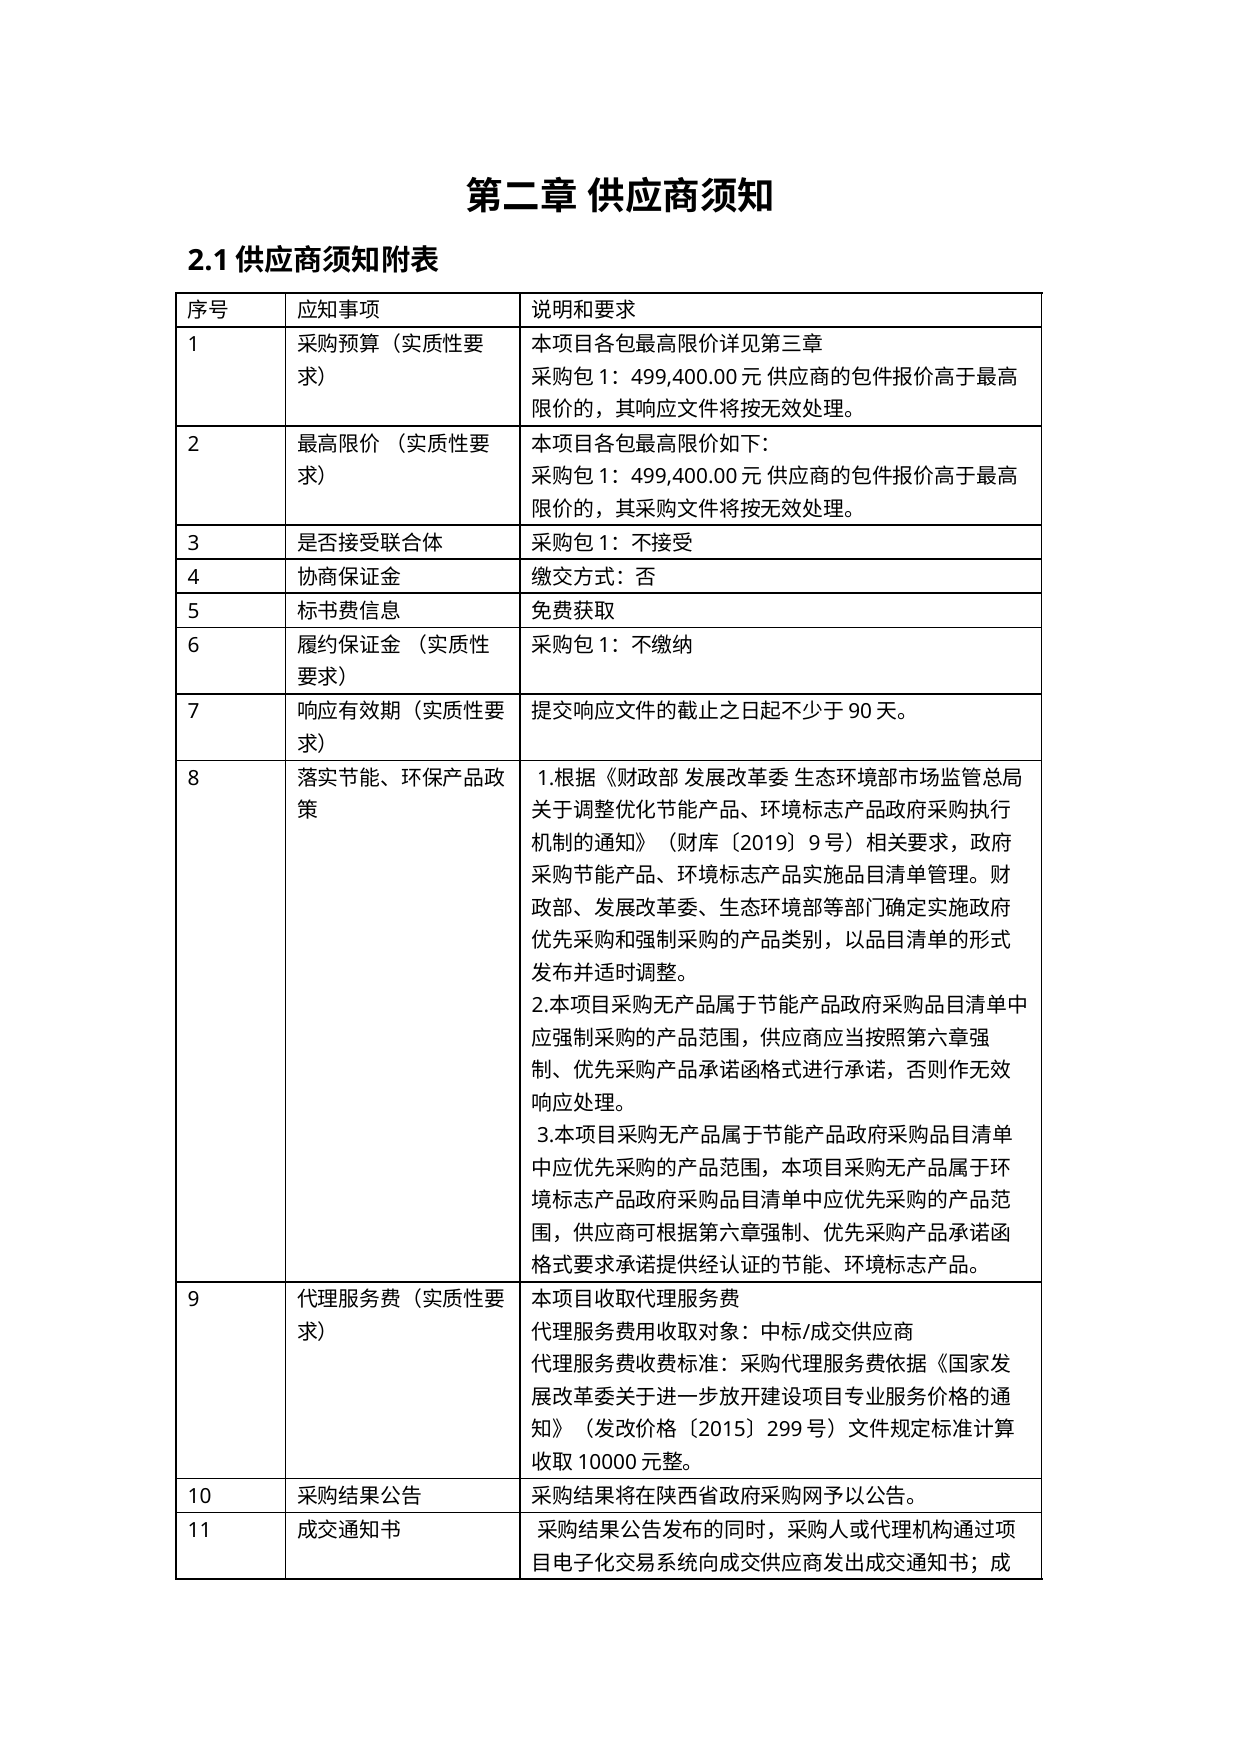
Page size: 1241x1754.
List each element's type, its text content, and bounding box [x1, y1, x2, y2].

table_cell 缴交方式：否 [521, 560, 1041, 592]
table_cell 代理服务费（实质性要求） [286, 1283, 519, 1478]
table_cell 响应有效期（实质性要求） [286, 695, 519, 759]
table_cell 采购预算（实质性要求） [286, 328, 519, 425]
table_cell 标书费信息 [286, 594, 519, 626]
table_cell 2 [177, 427, 285, 524]
text 2.1供应商须知附表 [187, 227, 1053, 292]
table_cell 3 [177, 526, 285, 558]
table_cell 1 [177, 328, 285, 425]
table_cell 8 [177, 761, 285, 1281]
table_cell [521, 1513, 1041, 1578]
text 第二章 供应商须知 [187, 162, 1053, 227]
table_cell 5 [177, 594, 285, 626]
table_cell 采购结果公告 [286, 1479, 519, 1512]
table_cell 履约保证金 （实质性要求） [286, 628, 519, 693]
table_cell 1.根据《财政部 发展改革委 生态环境部市场监管总局关于调整优化节能产品、环境标志产品政府采购执行机制的通知》（财库〔2019〕9号）相关要求，政府采购节能产品、环境标志产品实施品目清单管理。财政部、发展改革委、生态环境部等部门确定实施政府优先采购和强制采购的产品类别，以品目清单的形式发布并适时调整。 2.本项目采购无产品属于节能产品政府采购品目清单中应强制采购的产品范围，供应商应当按照第六章强制、优先采购产品承诺函格式进行承诺，否则作无效响应处理。 3.本项目采购无产品属于节能产品政府采购品目清单中应优先采购的产品范围，本项目采购无产品属于环境标志产品政府采购品目清单中应优先采购的产品范围，供应商可根据第六章强制、优先采购产品承诺函格式要求承诺提供经认证的节能、环境标志产品。 [521, 761, 1041, 1281]
table_cell 协商保证金 [286, 560, 519, 592]
table_cell 落实节能、环保产品政策 [286, 761, 519, 1281]
table_cell 最高限价 （实质性要求） [286, 427, 519, 524]
table_cell 采购包1：不接受 [521, 526, 1041, 558]
table_header 应知事项 [286, 294, 519, 326]
table_cell 提交响应文件的截止之日起不少于90天。 [521, 695, 1041, 759]
table_cell 本项目收取代理服务费 代理服务费用收取对象：中标/成交供应商 代理服务费收费标准：采购代理服务费依据《国家发展改革委关于进一步放开建设项目专业服务价格的通知》（发改价格〔2015〕299号）文件规定标准计算收取10000元整。 [521, 1283, 1041, 1478]
table_cell 采购结果将在陕西省政府采购网予以公告。 [521, 1479, 1041, 1512]
table_cell 本项目各包最高限价详见第三章 采购包1：499,400.00元 供应商的包件报价高于最高限价的，其响应文件将按无效处理。 [521, 328, 1041, 425]
table_cell 11 [177, 1513, 285, 1578]
table_cell 7 [177, 695, 285, 759]
table_header 序号 [177, 294, 285, 326]
table_cell 免费获取 [521, 594, 1041, 626]
table_cell 采购包1：不缴纳 [521, 628, 1041, 693]
table_header 说明和要求 [521, 294, 1041, 326]
table_cell 4 [177, 560, 285, 592]
table_cell 10 [177, 1479, 285, 1512]
table_cell 9 [177, 1283, 285, 1478]
table_cell 是否接受联合体 [286, 526, 519, 558]
table_cell 本项目各包最高限价如下： 采购包1：499,400.00元 供应商的包件报价高于最高限价的，其采购文件将按无效处理。 [521, 427, 1041, 524]
table_cell 成交通知书 [286, 1513, 519, 1578]
table_cell 6 [177, 628, 285, 693]
